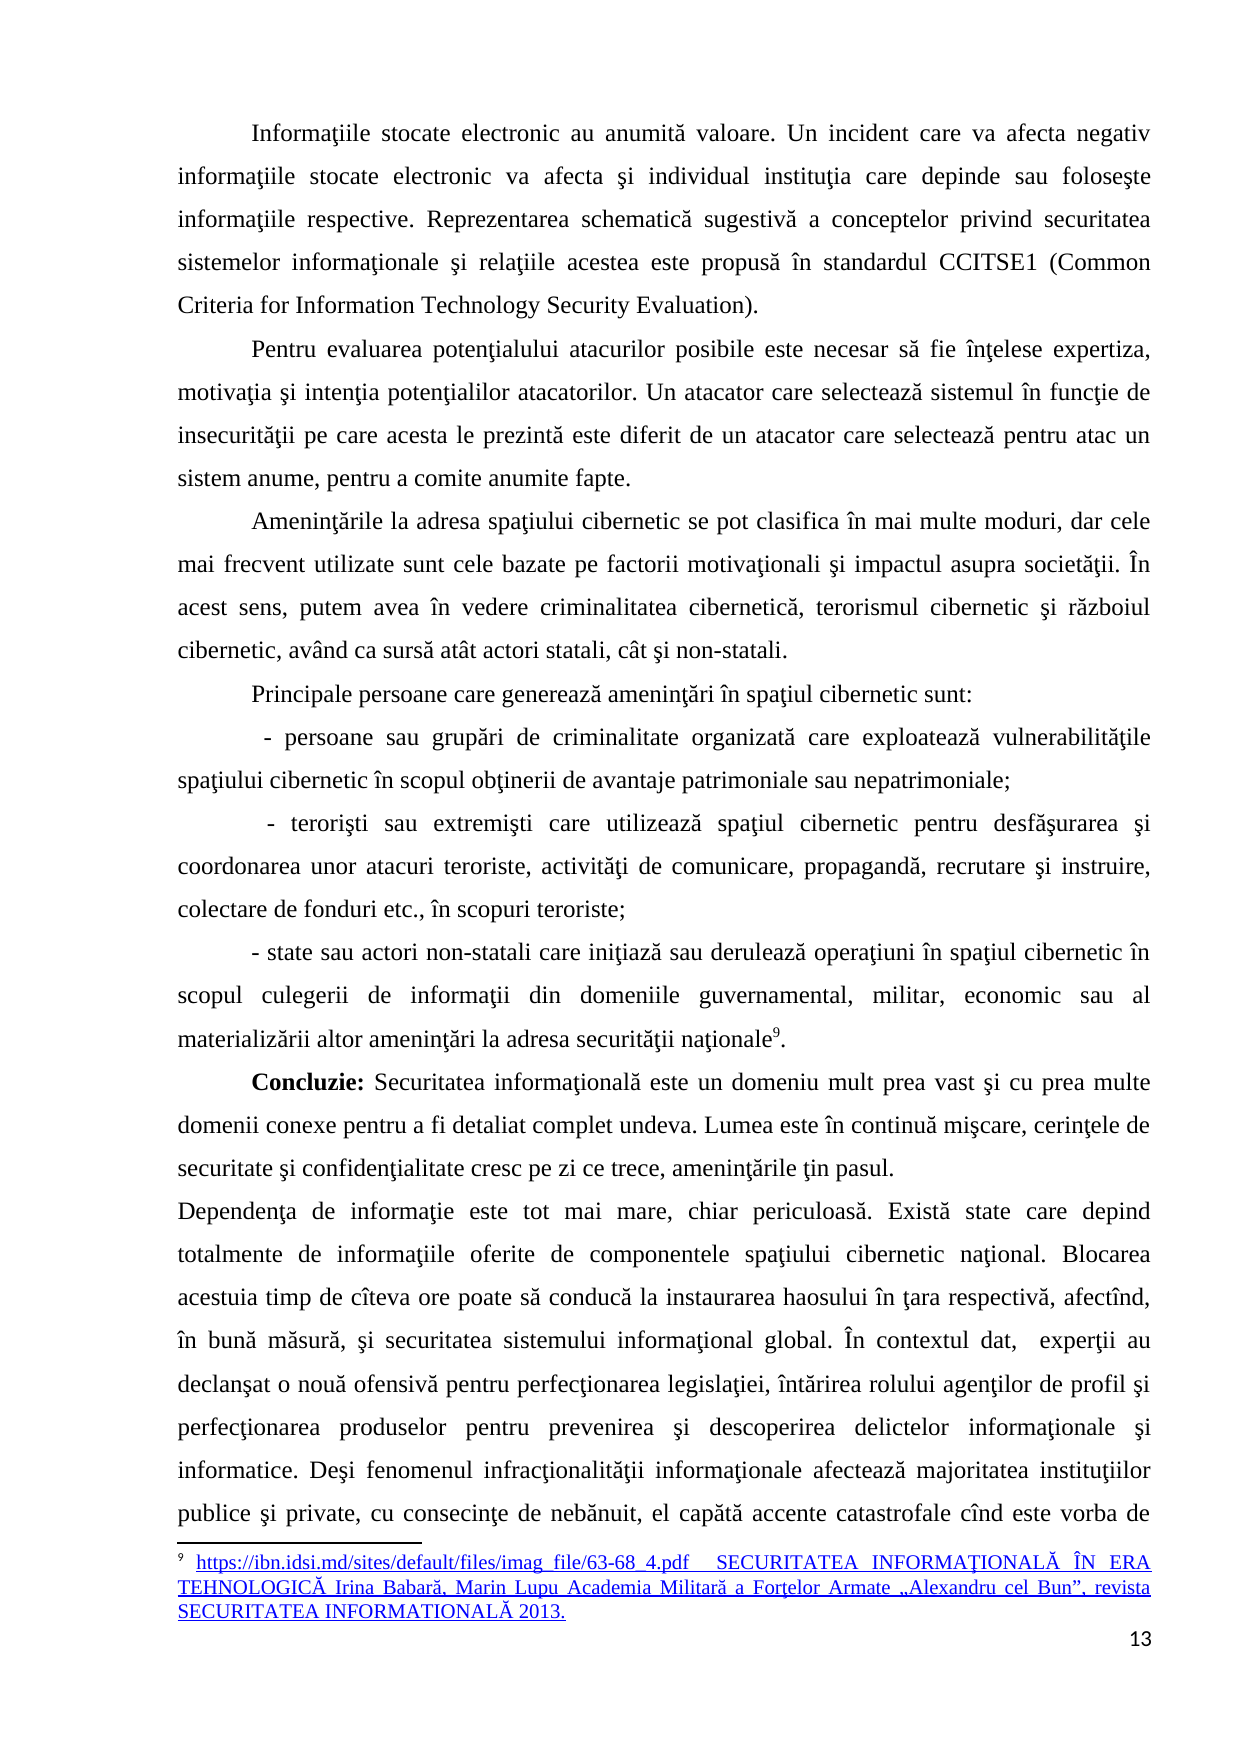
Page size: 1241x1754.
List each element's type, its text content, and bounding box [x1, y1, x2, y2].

text - state sau actori non-statali care iniţiază sau derulează operaţiuni în spaţiul cibernetic în scopul culegerii de informaţii din domeniile guvernamental, militar, economic sau al materializării altor ameninţări la adresa securităţii naţionale. [177, 937, 1152, 1052]
text - terorişti sau extremişti care utilizează spaţiul cibernetic pentru desfăşurarea şi coordonarea unor atacuri teroriste, activităţi de comunicare, propagandă, recrutare şi instruire, colectare de fonduri etc., în scopuri teroriste; [177, 808, 1152, 923]
text Ameninţările la adresa spaţiului cibernetic se pot clasifica în mai multe moduri, dar cele mai frecvent utilizate sunt cele bazate pe factorii motivaţionali şi impactul asupra societăţii. În acest sens, putem avea în vedere criminalitatea cibernetică, terorismul cibernetic şi războiul cibernetic, având ca sursă atât actori statali, cât şi non-statali. [177, 506, 1152, 664]
text Concluzie: Securitatea informaţională este un domeniu mult prea vast şi cu prea multe domenii conexe pentru a fi detaliat complet undeva. Lumea este în continuă mişcare, cerinţele de securitate şi confidenţialitate cresc pe zi ce trece, ameninţările ţin pasul. [177, 1067, 1152, 1182]
text - persoane sau grupări de criminalitate organizată care exploatează vulnerabilităţile spaţiului cibernetic în scopul obţinerii de avantaje patrimoniale sau nepatrimoniale; [177, 722, 1152, 794]
text Informaţiile stocate electronic au anumită valoare. Un incident care va afecta negativ informaţiile stocate electronic va afecta şi individual instituţia care depinde sau foloseşte informaţiile respective. Reprezentarea schematică sugestivă a conceptelor privind securitatea sistemelor informaţionale şi relaţiile acestea este propusă în standardul CCITSE1 (Common Criteria for Information Technology Security Evaluation). [177, 118, 1152, 319]
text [177, 1196, 1152, 1527]
text Principale persoane care generează ameninţări în spaţiul cibernetic sunt: [177, 679, 1152, 707]
text Pentru evaluarea potenţialului atacurilor posibile este necesar să fie înţelese expertiza, motivaţia şi intenţia potenţialilor atacatorilor. Un atacator care selectează sistemul în funcţie de insecurităţii pe care acesta le prezintă este diferit de un atacator care selectează pentru atac un sistem anume, pentru a comite anumite fapte. [177, 334, 1152, 492]
